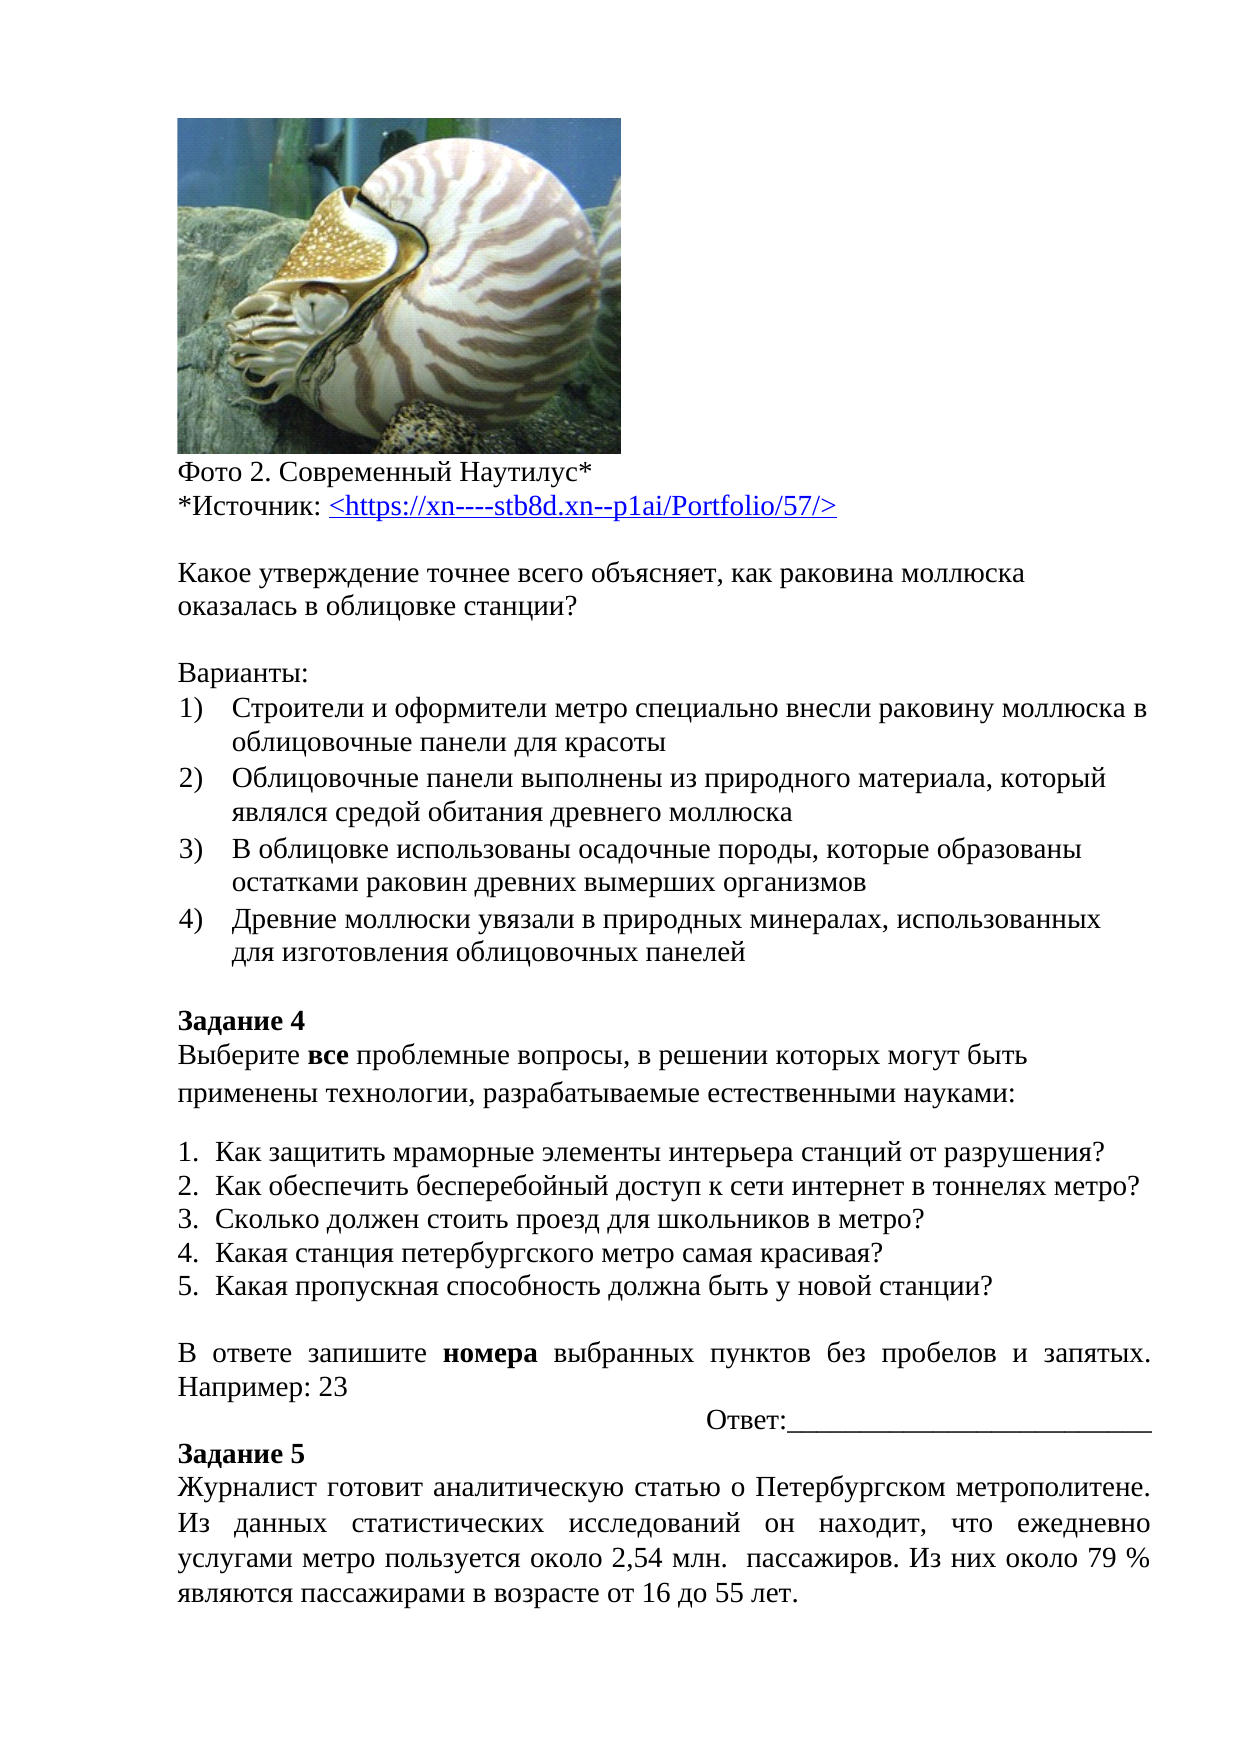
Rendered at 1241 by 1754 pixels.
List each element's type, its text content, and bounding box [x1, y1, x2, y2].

table_cell Древние моллюски увязали в природных минералах, использованных для изготовления облицовочных панелей [230, 900, 1152, 970]
text Какое утверждение точнее всего объясняет, как раковина моллюска оказалась в облицовке станции? [177, 555, 1152, 622]
list Какая станция петербургского метро самая красивая? [177, 1235, 1152, 1268]
picture [177, 118, 621, 454]
table_header Строители и оформители метро специально внесли раковину моллюска в облицовочные панели для красоты [230, 689, 1152, 759]
table_cell В облицовке использованы осадочные породы, которые образованы остатками раковин древних вымерших организмов [230, 829, 1152, 899]
text Журналист готовит аналитическую статью о Петербургском метрополитене. Из данных статистических исследований он находит, что ежедневно услугами метро пользуется около 2,54 млн. пассажиров. Из них около 79 % являются пассажирами в возрасте от 16 до 55 лет. [177, 1469, 1152, 1609]
text Задание 4 [177, 1003, 1152, 1037]
text Фото 2. Современный Наутилус* [177, 454, 1152, 488]
table_cell 3) [177, 829, 230, 899]
text Выберите все проблемные вопросы, в решении которых могут быть применены технологии, разрабатываемые естественными науками: [177, 1037, 1152, 1109]
text Варианты: [177, 655, 1152, 689]
list Как обеспечить бесперебойный доступ к сети интернет в тоннелях метро? [177, 1168, 1152, 1201]
text *Источник: <https://xn----stb8d.xn--p1ai/Portfolio/57/> [177, 488, 1152, 521]
table_cell 4) [177, 900, 230, 970]
text Задание 5 [177, 1436, 1152, 1469]
table_cell 2) [177, 759, 230, 829]
text Ответ:_________________________ [177, 1402, 1152, 1436]
list Сколько должен стоить проезд для школьников в метро? [177, 1201, 1152, 1235]
list Какая пропускная способность должна быть у новой станции? [177, 1268, 1152, 1302]
table_header 1) [177, 689, 230, 759]
list Как защитить мраморные элементы интерьера станций от разрушения? [177, 1134, 1152, 1168]
table_cell Облицовочные панели выполнены из природного материала, который являлся средой обитания древнего моллюска [230, 759, 1152, 829]
text В ответе запишите номера выбранных пунктов без пробелов и запятых. Например: 23 [177, 1335, 1152, 1402]
